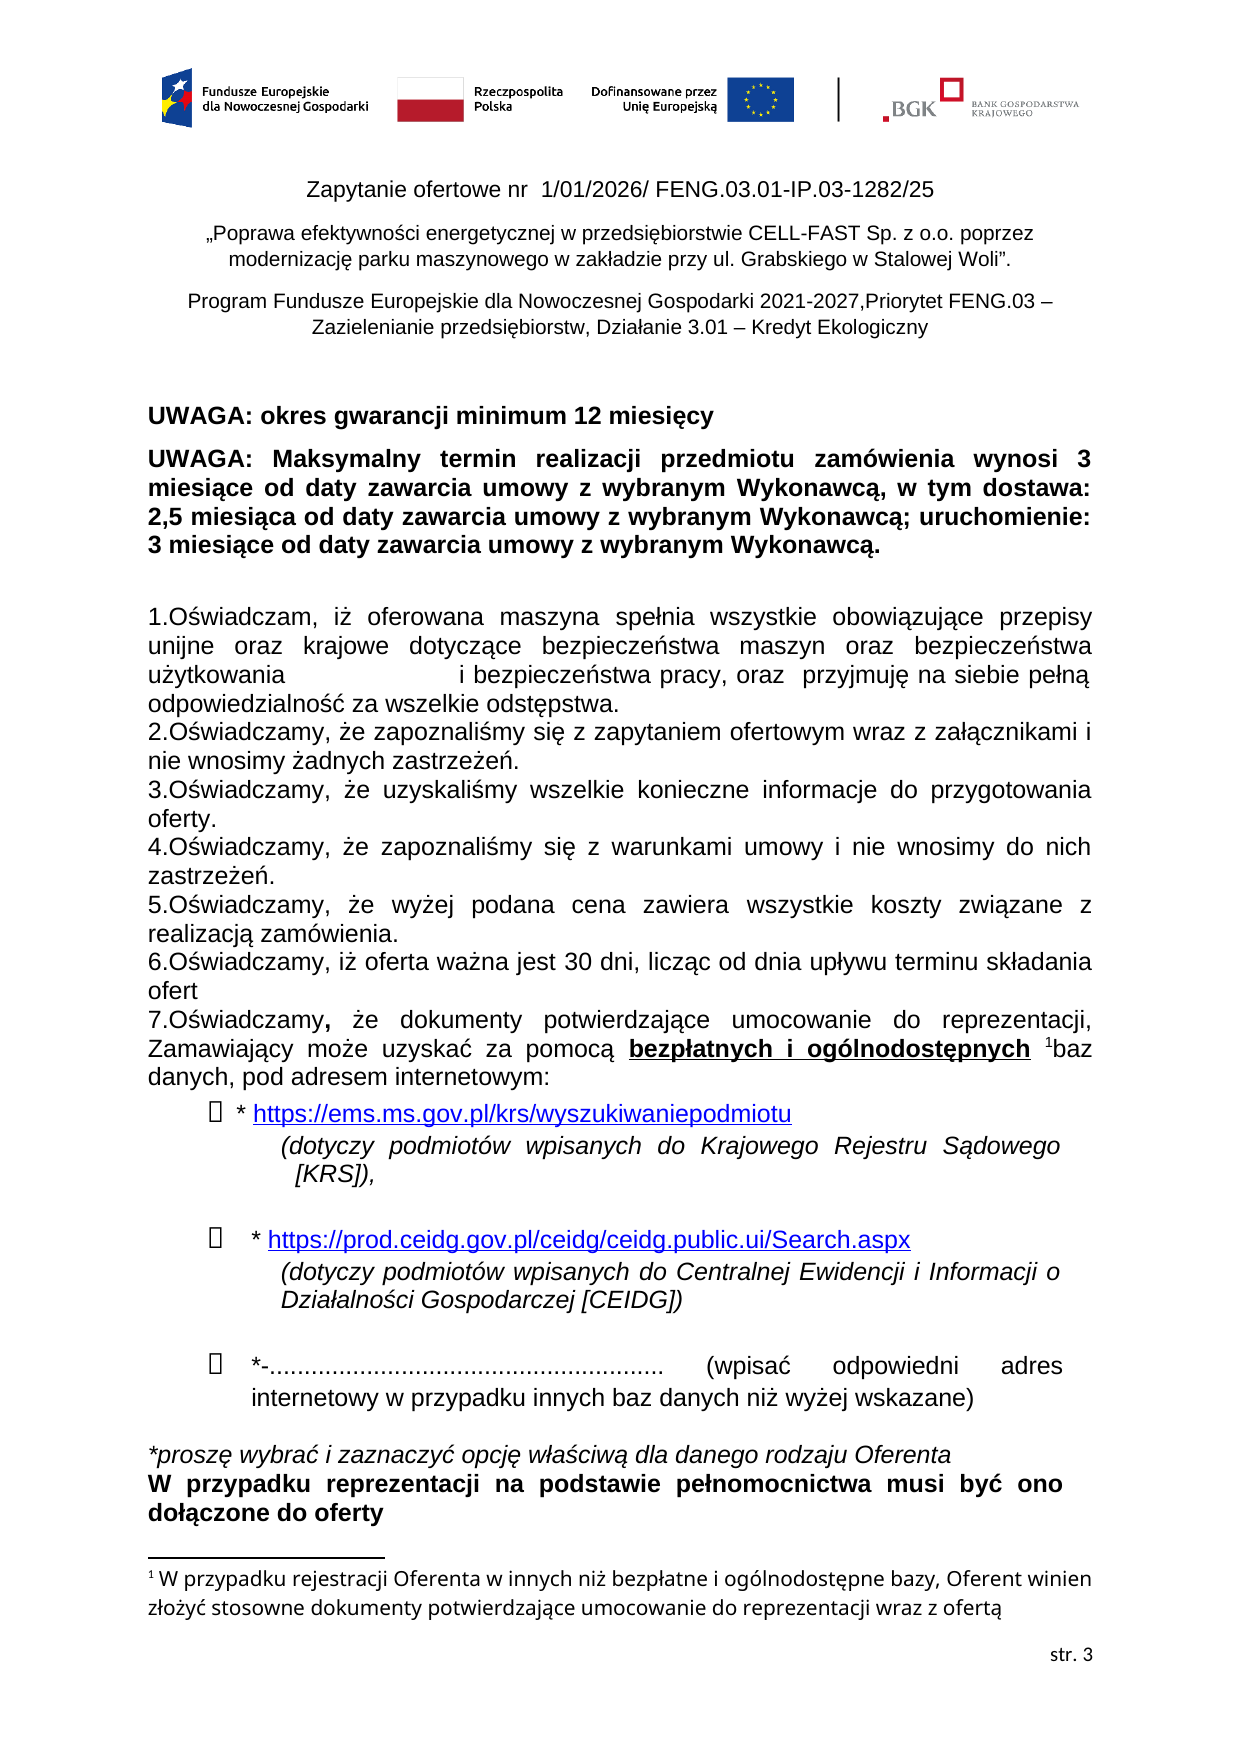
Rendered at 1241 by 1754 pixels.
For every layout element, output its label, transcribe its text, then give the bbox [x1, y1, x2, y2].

text 1.Oświadczam, iż oferowana maszyna spełnia wszystkie obowiązujące przepisy unijne oraz krajowe dotyczące bezpieczeństwa maszyn oraz bezpieczeństwa użytkowania i bezpieczeństwa pracy, oraz przyjmuję na siebie pełną odpowiedzialność za wszelkie odstępstwa. [148, 602, 1093, 717]
text 7.Oświadczamy, że dokumenty potwierdzające umocowanie do reprezentacji, Zamawiający może uzyskać za pomocą bezpłatnych i ogólnodostępnych baz danych, pod adresem internetowym: [148, 1005, 1093, 1091]
text UWAGA: Maksymalny termin realizacji przedmiotu zamówienia wynosi 3 miesiące od daty zawarcia umowy z wybranym Wykonawcą, w tym dostawa: 2,5 miesiąca od daty zawarcia umowy z wybranym Wykonawcą; uruchomienie: 3 miesiące od daty zawarcia umowy z wybranym Wykonawcą. [148, 444, 1093, 559]
text 3.Oświadczamy, że uzyskaliśmy wszelkie konieczne informacje do przygotowania oferty. [148, 775, 1093, 832]
text W przypadku reprezentacji na podstawie pełnomocnictwa musi być ono dołączone do oferty [148, 1469, 1064, 1526]
list * https://prod.ceidg.gov.pl/ceidg/ceidg.public.ui/Search.aspx [207, 1217, 1064, 1257]
text UWAGA: okres gwarancji minimum 12 miesięcy [148, 401, 1093, 430]
text (dotyczy podmiotów wpisanych do Krajowego Rejestru Sądowego [KRS]), [281, 1131, 1064, 1188]
text 5.Oświadczamy, że wyżej podana cena zawiera wszystkie koszty związane z realizacją zamówienia. [148, 890, 1093, 947]
list *-......................................................... (wpisać odpowiedni adres internetowy w przypadku innych baz danych niż wyżej wskazane) [207, 1343, 1064, 1411]
text 2.Oświadczamy, że zapoznaliśmy się z zapytaniem ofertowym wraz z załącznikami i nie wnosimy żadnych zastrzeżeń. [148, 717, 1093, 775]
text 4.Oświadczamy, że zapoznaliśmy się z warunkami umowy i nie wnosimy do nich zastrzeżeń. [148, 832, 1093, 890]
text *proszę wybrać i zaznaczyć opcję właściwą dla danego rodzaju Oferenta [148, 1440, 1064, 1469]
text (dotyczy podmiotów wpisanych do Centralnej Ewidencji i Informacji o Działalności Gospodarczej [CEIDG]) [281, 1257, 1064, 1314]
text 6.Oświadczamy, iż oferta ważna jest 30 dni, licząc od dnia upływu terminu składania ofert [148, 947, 1093, 1005]
list * https://ems.ms.gov.pl/krs/wyszukiwaniepodmiotu [207, 1091, 1064, 1131]
